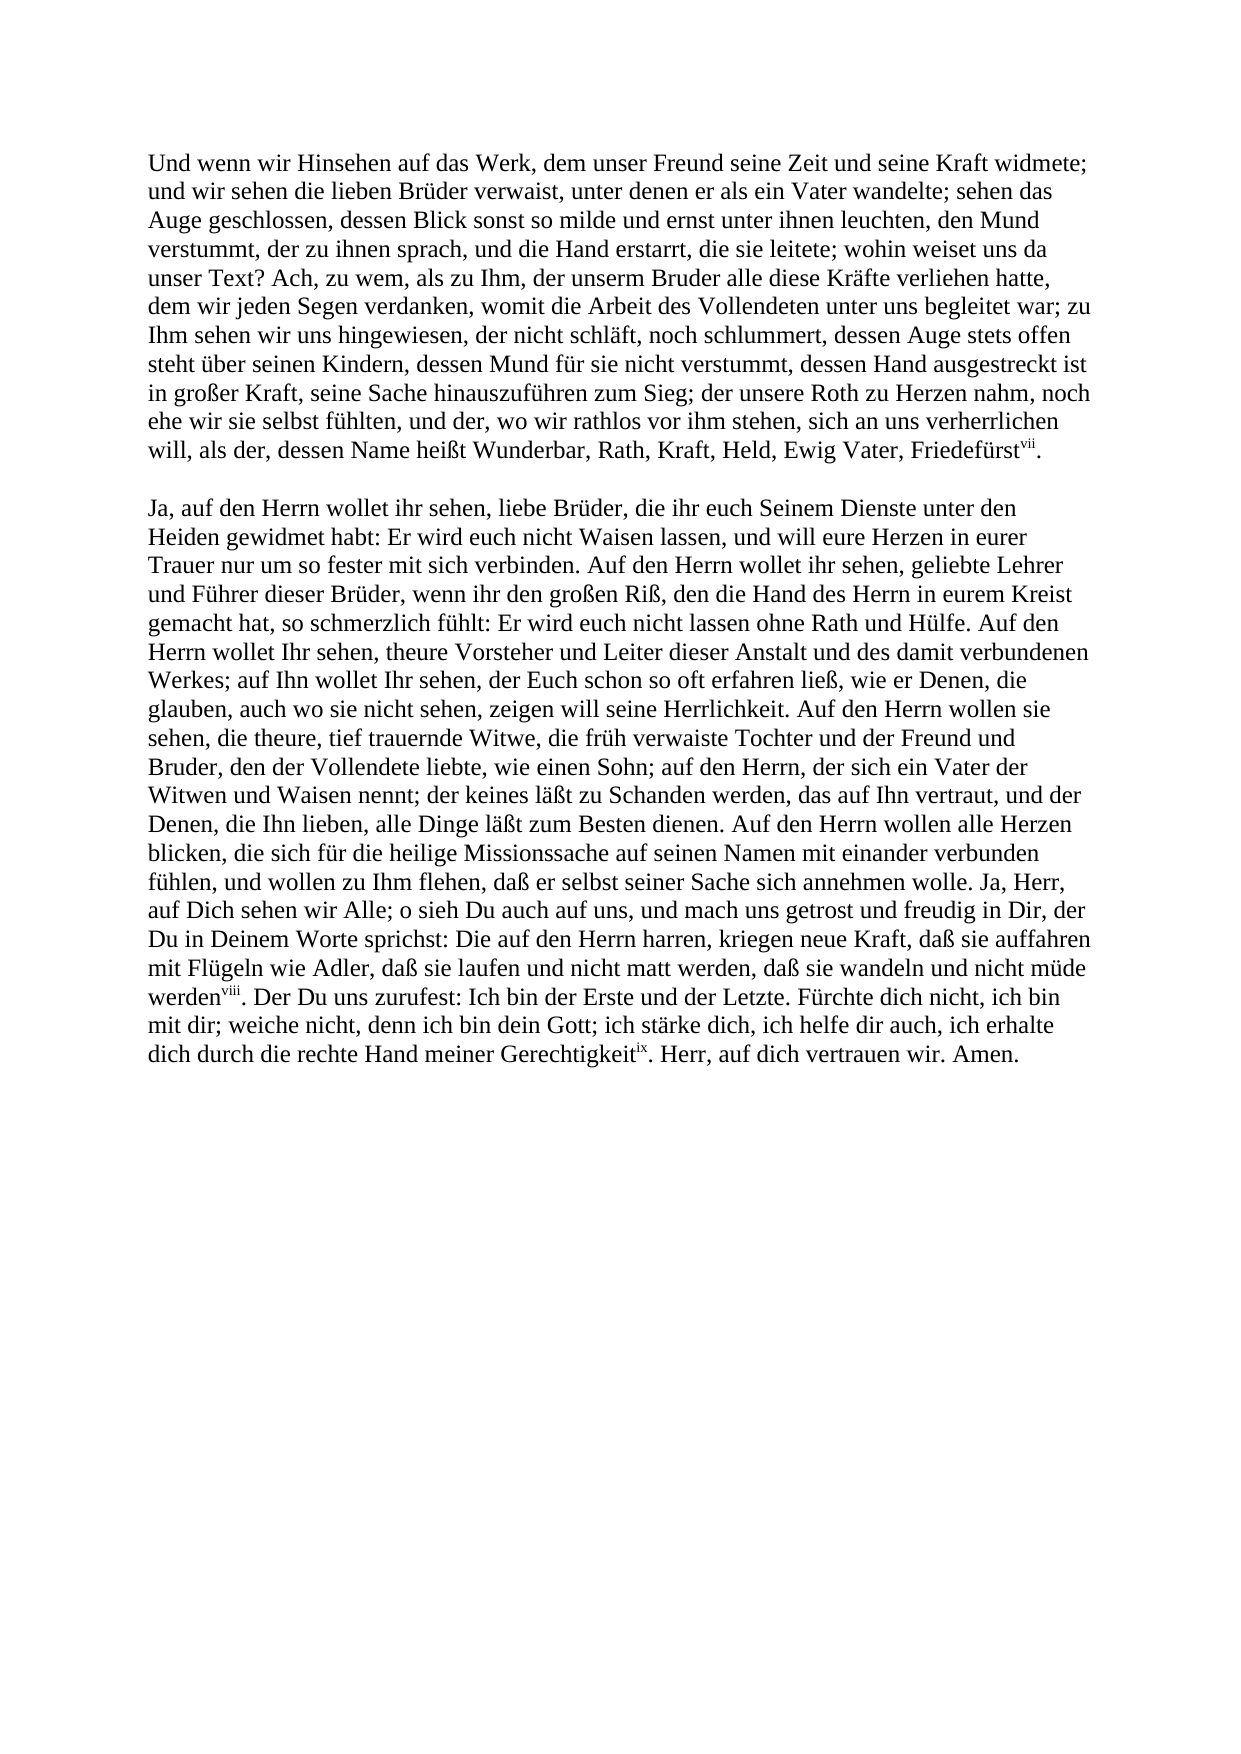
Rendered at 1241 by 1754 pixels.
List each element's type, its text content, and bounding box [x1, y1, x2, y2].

text Und wenn wir Hinsehen auf das Werk, dem unser Freund seine Zeit und seine Kraft widmete; und wir sehen die lieben Brüder verwaist, unter denen er als ein Vater wandelte; sehen das Auge geschlossen, dessen Blick sonst so milde und ernst unter ihnen leuchten, den Mund verstummt, der zu ihnen sprach, und die Hand erstarrt, die sie leitete; wohin weiset uns da unser Text? Ach, zu wem, als zu Ihm, der unserm Bruder alle diese Kräfte verliehen hatte, dem wir jeden Segen verdanken, womit die Arbeit des Vollendeten unter uns begleitet war; zu Ihm sehen wir uns hingewiesen, der nicht schläft, noch schlummert, dessen Auge stets offen steht über seinen Kindern, dessen Mund für sie nicht verstummt, dessen Hand ausgestreckt ist in großer Kraft, seine Sache hinauszuführen zum Sieg; der unsere Roth zu Herzen nahm, noch ehe wir sie selbst fühlten, und der, wo wir rathlos vor ihm stehen, sich an uns verherrlichen will, als der, dessen Name heißt Wunderbar, Rath, Kraft, Held, Ewig Vater, Friedefürst. [148, 148, 1093, 464]
text Ja, auf den Herrn wollet ihr sehen, liebe Brüder, die ihr euch Seinem Dienste unter den Heiden gewidmet habt: Er wird euch nicht Waisen lassen, und will eure Herzen in eurer Trauer nur um so fester mit sich verbinden. Auf den Herrn wollet ihr sehen, geliebte Lehrer und Führer dieser Brüder, wenn ihr den großen Riß, den die Hand des Herrn in eurem Kreist gemacht hat, so schmerzlich fühlt: Er wird euch nicht lassen ohne Rath und Hülfe. Auf den Herrn wollet Ihr sehen, theure Vorsteher und Leiter dieser Anstalt und des damit verbundenen Werkes; auf Ihn wollet Ihr sehen, der Euch schon so oft erfahren ließ, wie er Denen, die glauben, auch wo sie nicht sehen, zeigen will seine Herrlichkeit. Auf den Herrn wollen sie sehen, die theure, tief trauernde Witwe, die früh verwaiste Tochter und der Freund und Bruder, den der Vollendete liebte, wie einen Sohn; auf den Herrn, der sich ein Vater der Witwen und Waisen nennt; der keines läßt zu Schanden werden, das auf Ihn vertraut, und der Denen, die Ihn lieben, alle Dinge läßt zum Besten dienen. Auf den Herrn wollen alle Herzen blicken, die sich für die heilige Missionssache auf seinen Namen mit einander verbunden fühlen, und wollen zu Ihm flehen, daß er selbst seiner Sache sich annehmen wolle. Ja, Herr, auf Dich sehen wir Alle; o sieh Du auch auf uns, und mach uns getrost und freudig in Dir, der Du in Deinem Worte sprichst: Die auf den Herrn harren, kriegen neue Kraft, daß sie auffahren mit Flügeln wie Adler, daß sie laufen und nicht matt werden, daß sie wandeln und nicht müde werden. Der Du uns zurufest: Ich bin der Erste und der Letzte. Fürchte dich nicht, ich bin mit dir; weiche nicht, denn ich bin dein Gott; ich stärke dich, ich helfe dir auch, ich erhalte dich durch die rechte Hand meiner Gerechtigkeit. Herr, auf dich vertrauen wir. Amen. [148, 493, 1093, 1068]
